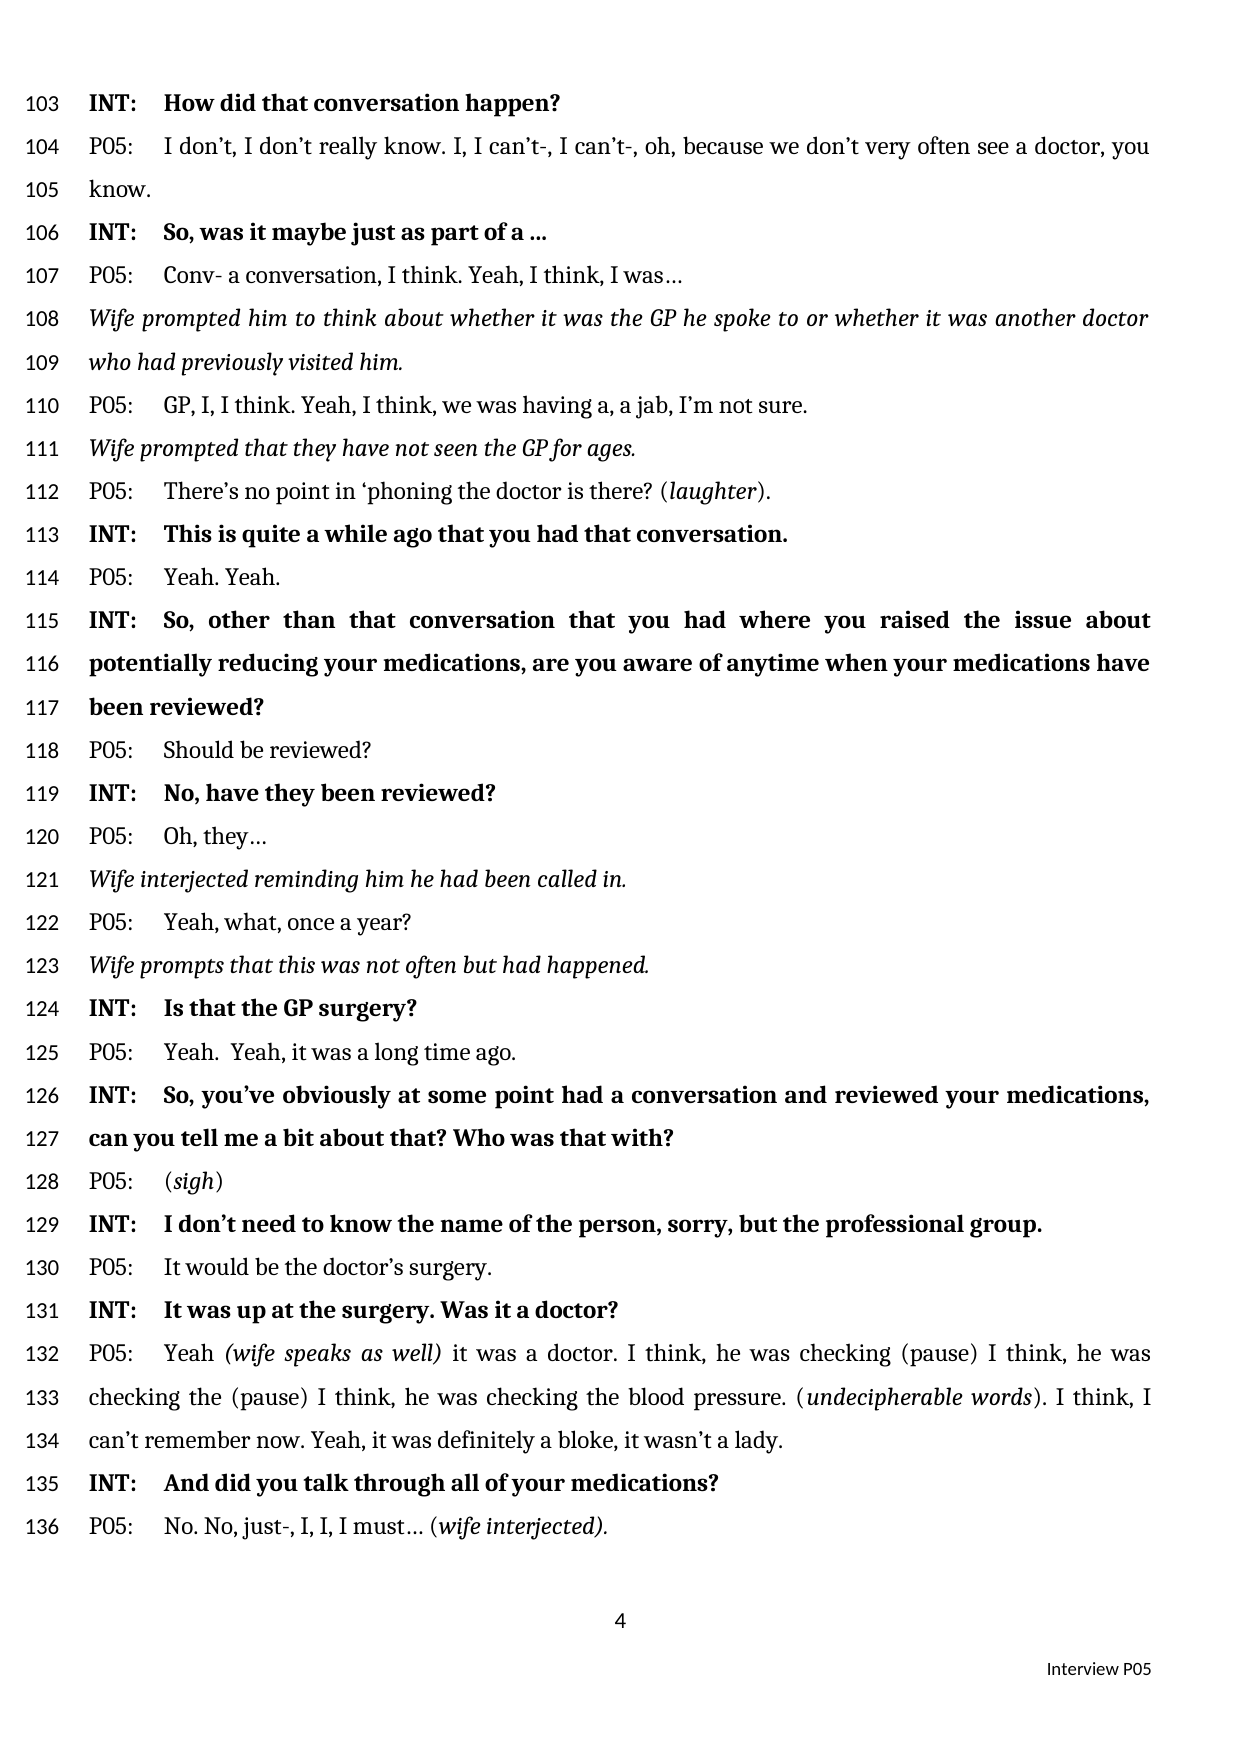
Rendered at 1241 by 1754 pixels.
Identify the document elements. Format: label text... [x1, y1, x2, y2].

text INT: No, have they been reviewed? [89, 779, 1152, 807]
text P05: It would be the doctor’s surgery. [89, 1253, 1152, 1282]
text INT: It was up at the surgery. Was it a doctor? [89, 1296, 1152, 1325]
text INT: Is that the GP surgery? [89, 994, 1152, 1023]
text Wife interjected reminding him he had been called in. [89, 865, 1152, 894]
text Wife prompted that they have not seen the GP for ages. [89, 434, 1152, 462]
text P05: Conv- a conversation, I think. Yeah, I think, I was… [89, 261, 1152, 290]
text INT: I don’t need to know the name of the person, sorry, but the professional group. [89, 1210, 1152, 1239]
text P05: Yeah (wife speaks as well) it was a doctor. I think, he was checking (pause) I think, he was checking the (pause) I think, he was checking the blood pressure. (undecipherable words). I think, I can’t remember now. Yeah, it was definitely a bloke, it wasn’t a lady. [89, 1339, 1152, 1454]
text Wife prompts that this was not often but had happened. [89, 951, 1152, 980]
text Wife prompted him to think about whether it was the GP he spoke to or whether it was another doctor who had previously visited him. [89, 304, 1152, 376]
text P05: Should be reviewed? [89, 736, 1152, 764]
text P05: I don’t, I don’t really know. I, I can’t-, I can’t-, oh, because we don’t very often see a doctor, you know. [89, 132, 1152, 204]
text INT: And did you talk through all of your medications? [89, 1469, 1152, 1497]
text P05: No. No, just-, I, I, I must… (wife interjected). [89, 1512, 1152, 1541]
text P05: (sigh) [89, 1167, 1152, 1196]
text P05: Yeah. Yeah, it was a long time ago. [89, 1037, 1152, 1066]
text INT: This is quite a while ago that you had that conversation. [89, 520, 1152, 549]
text P05: Yeah, what, once a year? [89, 908, 1152, 937]
text INT: How did that conversation happen? [89, 89, 1152, 117]
text P05: Oh, they… [89, 822, 1152, 851]
text INT: So, was it maybe just as part of a ... [89, 218, 1152, 247]
text P05: GP, I, I think. Yeah, I think, we was having a, a jab, I’m not sure. [89, 391, 1152, 419]
text INT: So, you’ve obviously at some point had a conversation and reviewed your medications, can you tell me a bit about that? Who was that with? [89, 1081, 1152, 1152]
text P05: There’s no point in ‘phoning the doctor is there? (laughter). [89, 477, 1152, 506]
text INT: So, other than that conversation that you had where you raised the issue about potentially reducing your medications, are you aware of anytime when your medications have been reviewed? [89, 606, 1152, 721]
text P05: Yeah. Yeah. [89, 563, 1152, 592]
